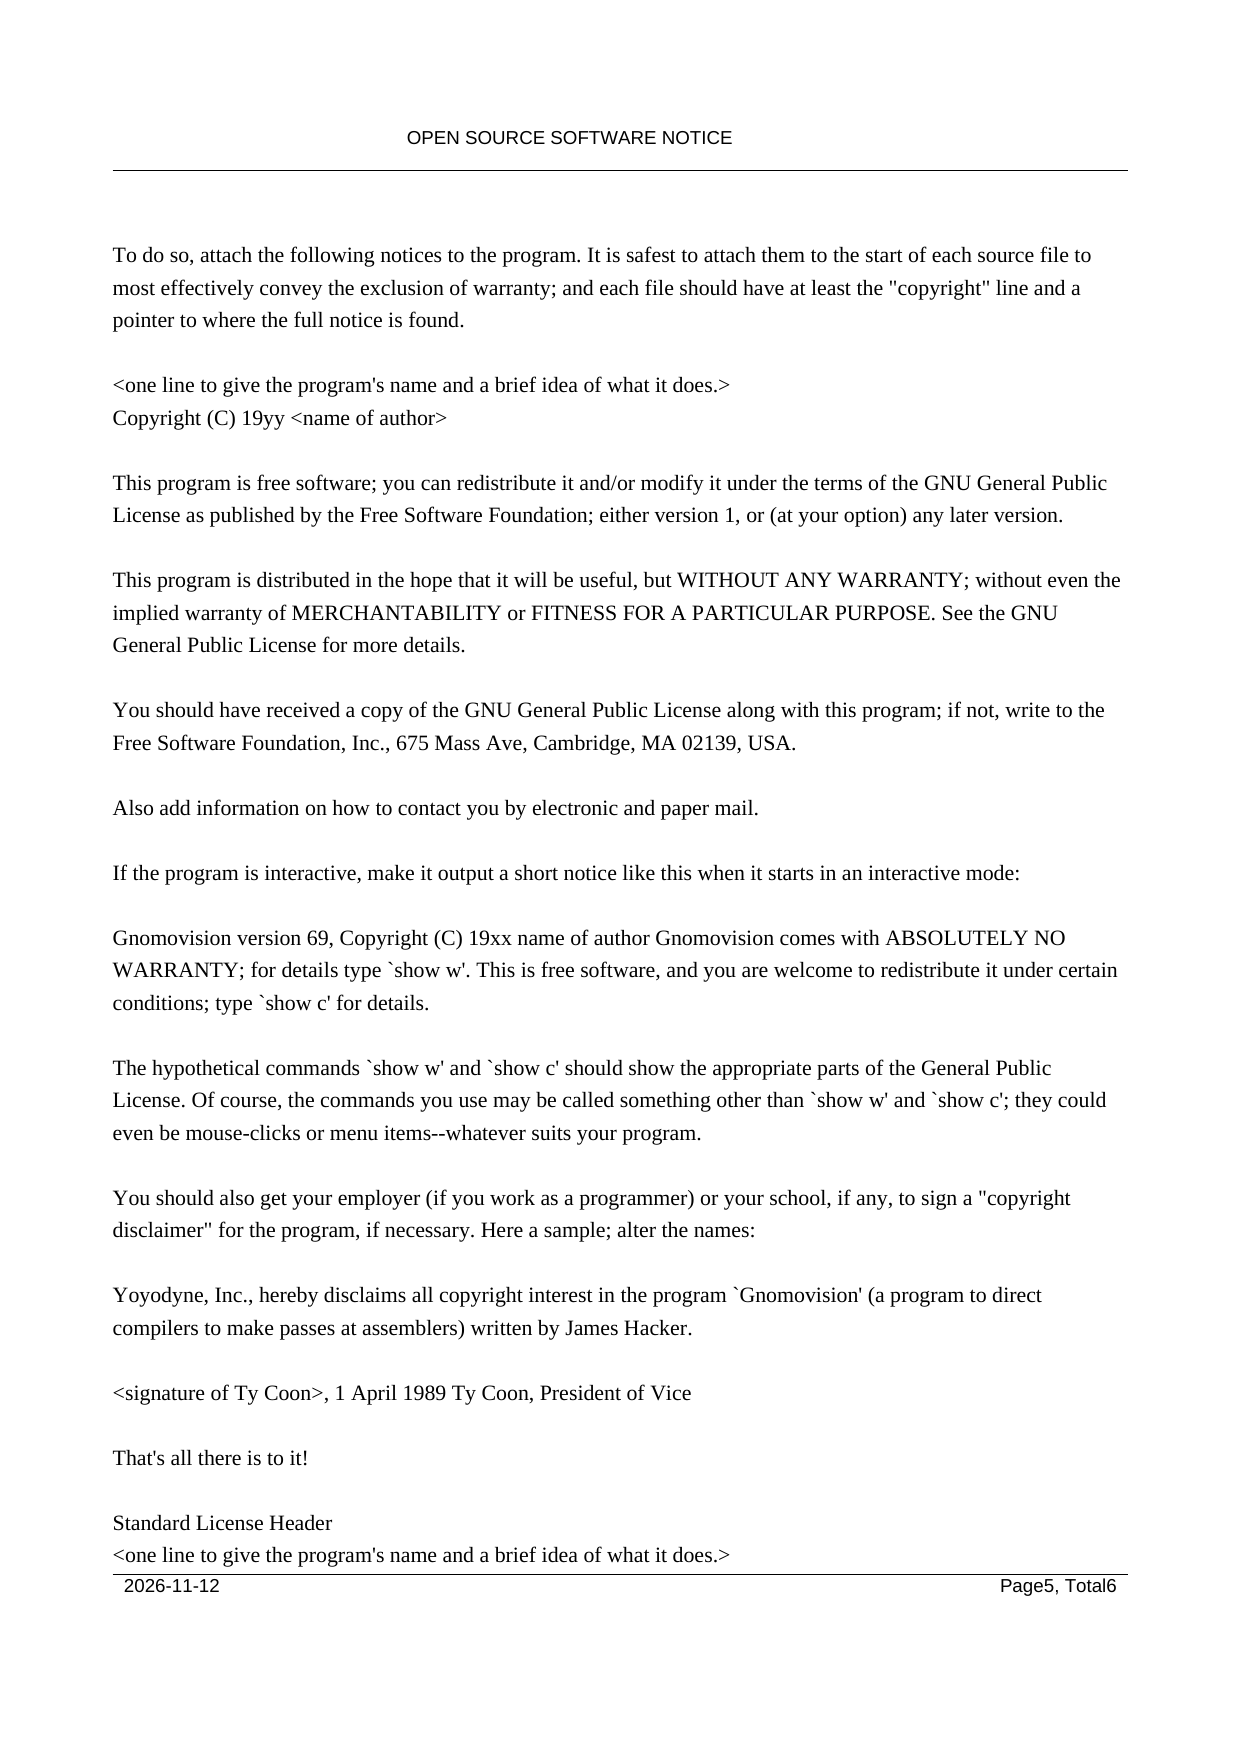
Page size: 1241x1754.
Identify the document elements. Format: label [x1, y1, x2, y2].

text [112, 206, 1128, 1571]
